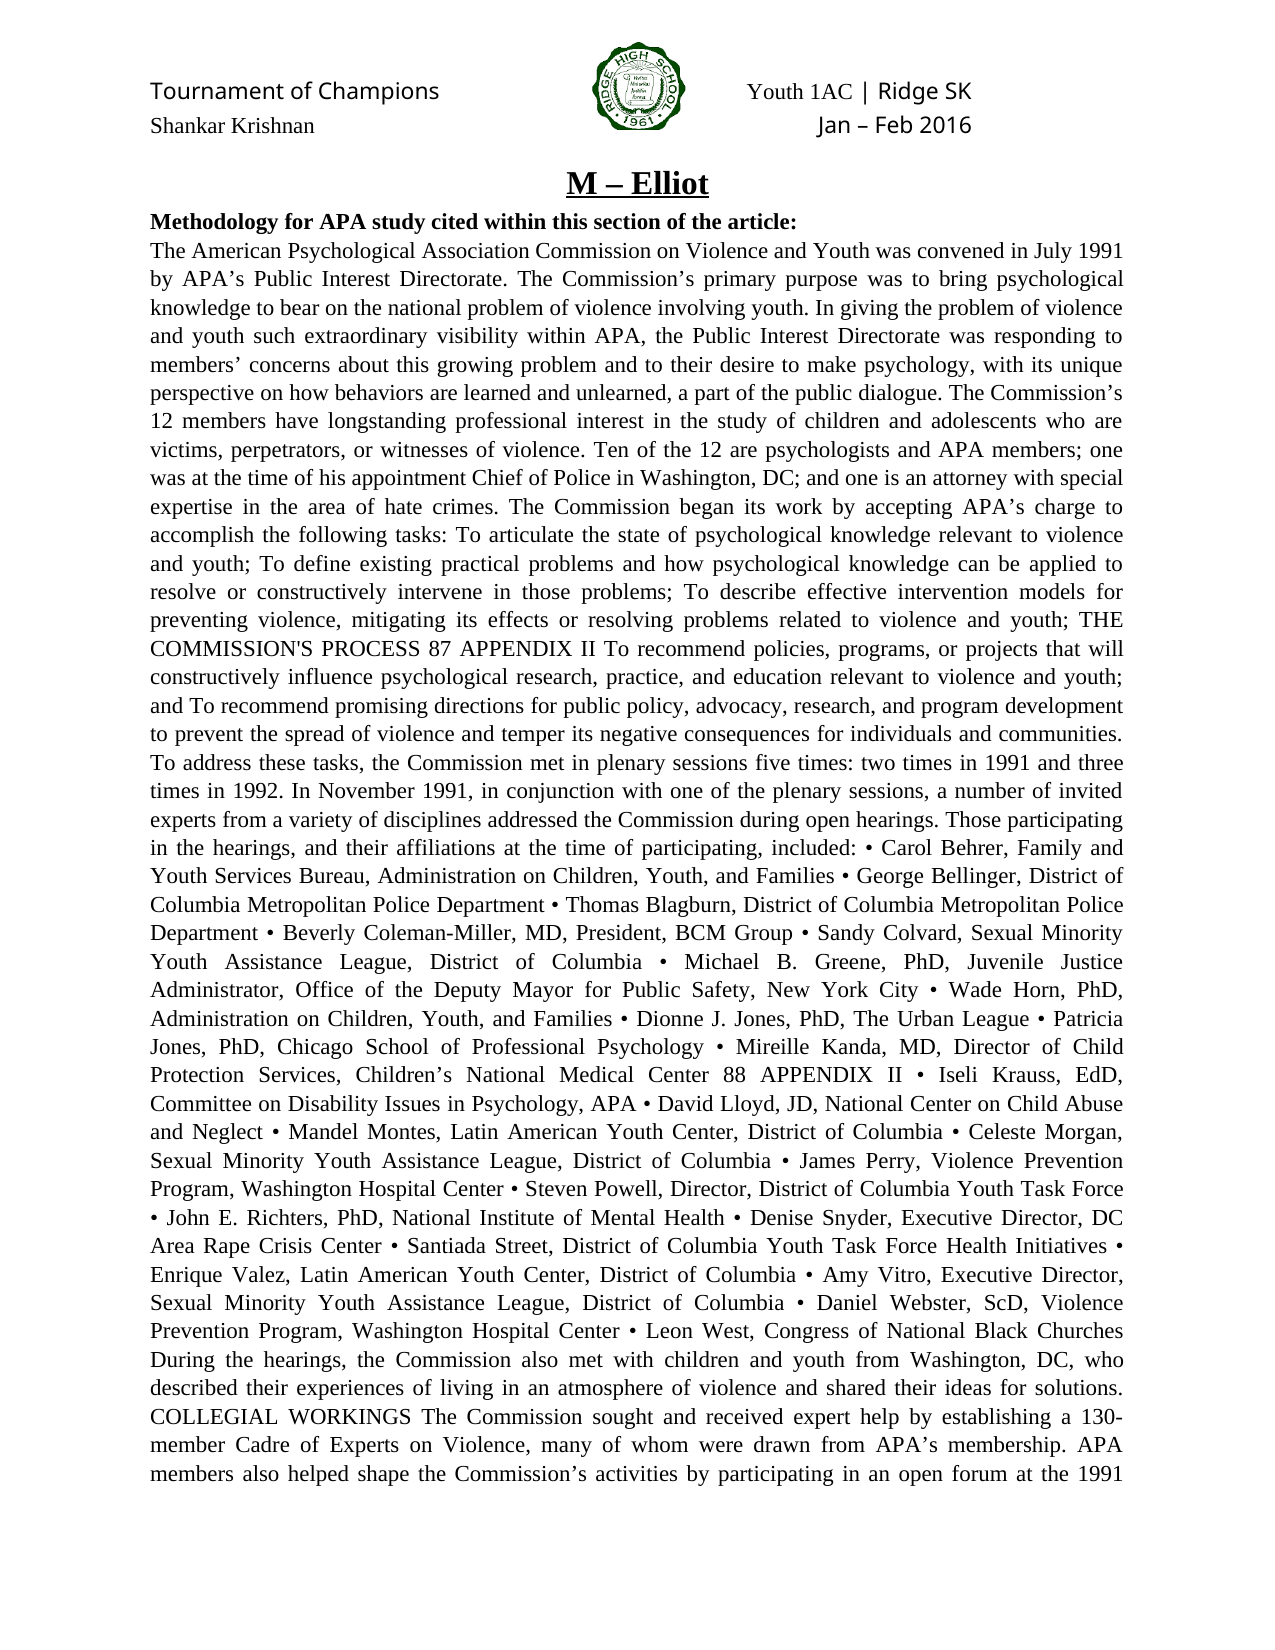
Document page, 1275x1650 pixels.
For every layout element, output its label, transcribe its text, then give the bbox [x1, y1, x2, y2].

subtitle Methodology for APA study cited within this section of the article: [150, 208, 1125, 235]
subtitle M – Elliot [150, 163, 1125, 201]
picture [578, 42, 697, 130]
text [150, 237, 1125, 1486]
